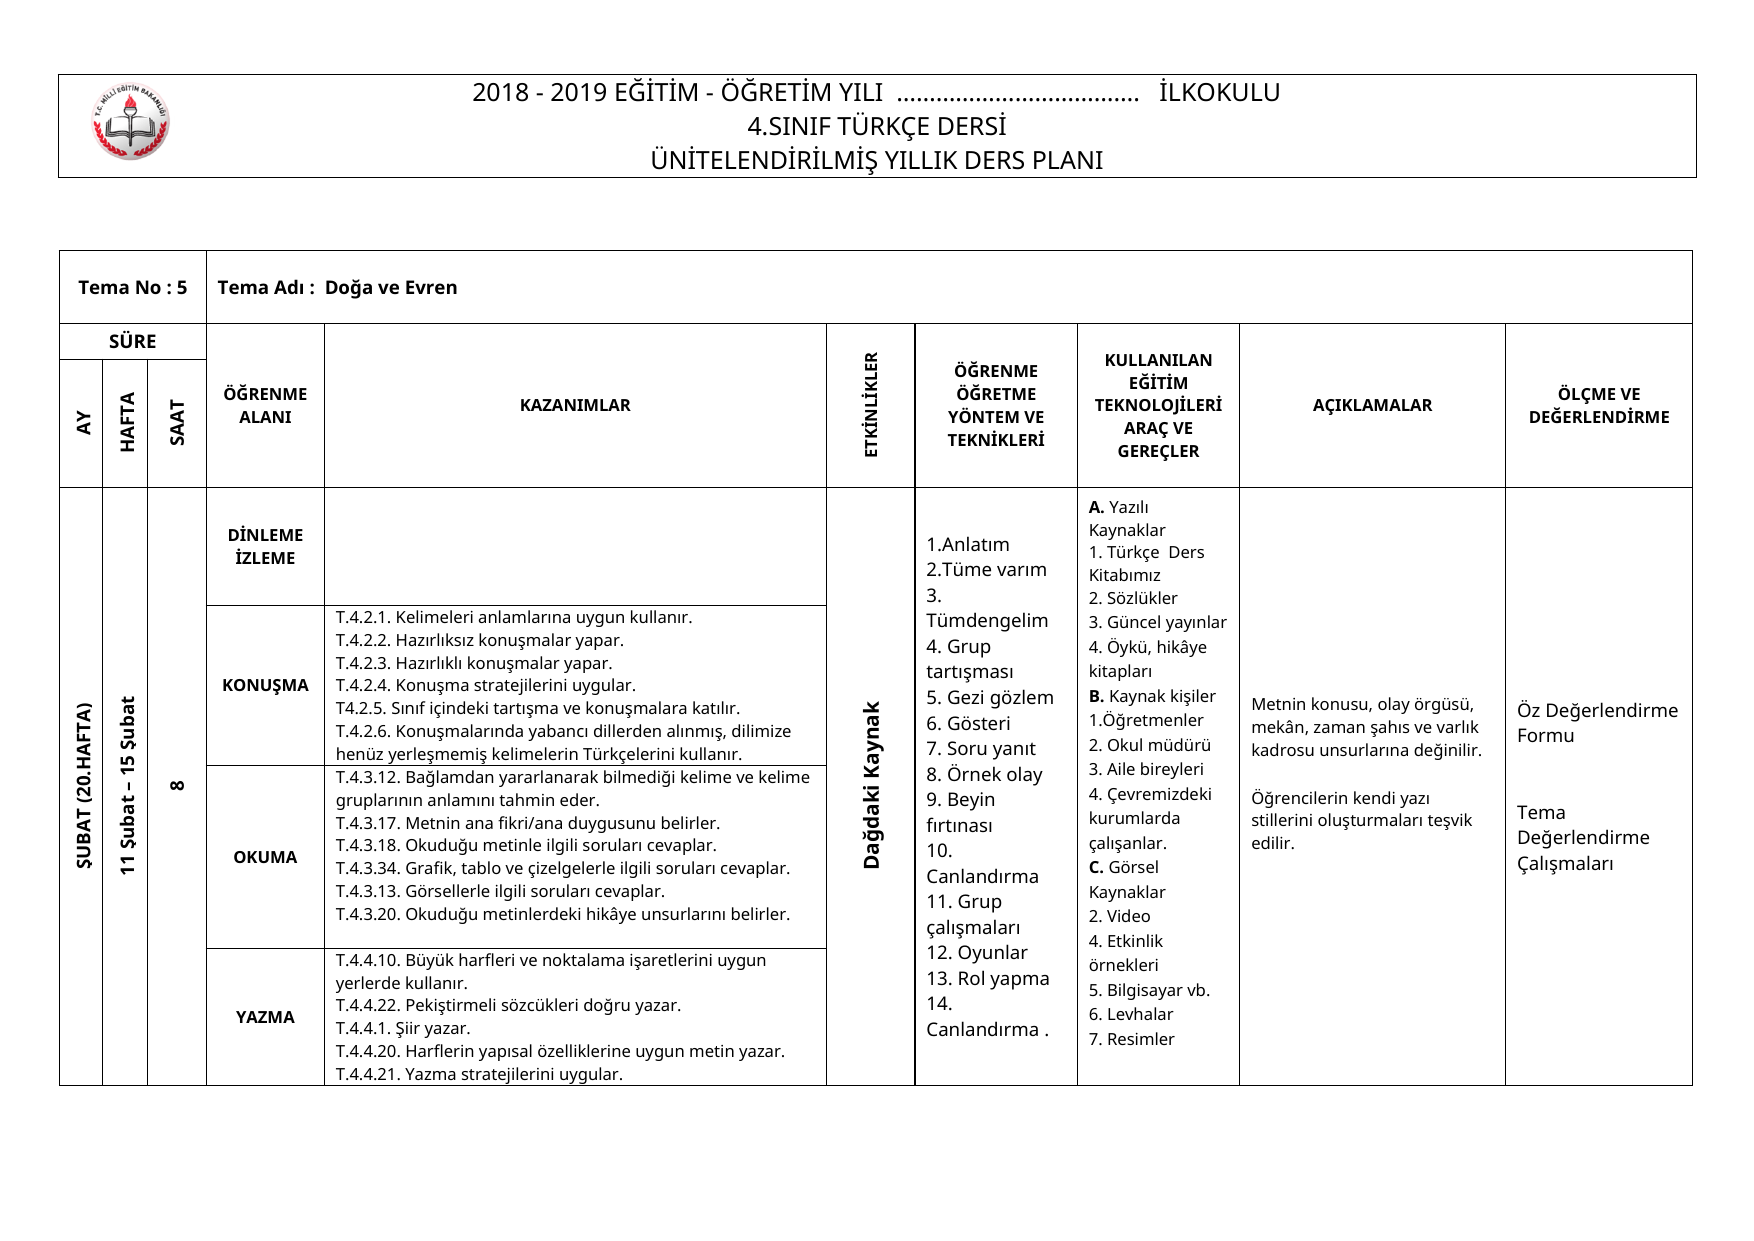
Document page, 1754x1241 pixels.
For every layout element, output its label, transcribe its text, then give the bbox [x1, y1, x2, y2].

table_cell Öz Değerlendirme Formu Tema Değerlendirme Çalışmaları [1506, 488, 1692, 1085]
table_cell 1.Anlatım 2.Tüme varım 3. Tümdengelim 4. Grup tartışması 5. Gezi gözlem 6. Gösteri 7. Soru yanıt 8. Örnek olay 9. Beyin fırtınası 10. Canlandırma 11. Grup çalışmaları 12. Oyunlar 13. Rol yapma 14. Canlandırma . [916, 488, 1077, 1085]
table_cell SÜRE [60, 324, 206, 358]
table_cell T.4.3.12. Bağlamdan yararlanarak bilmediği kelime ve kelime gruplarının anlamını tahmin eder. T.4.3.17. Metnin ana fikri/ana duygusunu belirler. T.4.3.18. Okuduğu metinle ilgili soruları cevaplar. T.4.3.34. Grafik, tablo ve çizelgelerle ilgili soruları cevaplar. T.4.3.13. Görsellerle ilgili soruları cevaplar. T.4.3.20. Okuduğu metinlerdeki hikâye unsurlarını belirler. [325, 766, 826, 948]
table_cell T.4.2.1. Kelimeleri anlamlarına uygun kullanır. T.4.2.2. Hazırlıksız konuşmalar yapar. T.4.2.3. Hazırlıklı konuşmalar yapar. T.4.2.4. Konuşma stratejilerini uygular. T4.2.5. Sınıf içindeki tartışma ve konuşmalara katılır. T.4.2.6. Konuşmalarında yabancı dillerden alınmış, dilimize henüz yerleşmemiş kelimelerin Türkçelerini kullanır. [325, 606, 826, 765]
table_cell Metnin konusu, olay örgüsü, mekân, zaman şahıs ve varlık kadrosu unsurlarına değinilir. Öğrencilerin kendi yazı stillerini oluşturmaları teşvik edilir. [1240, 488, 1505, 1085]
table_cell KULLANILAN EĞİTİM TEKNOLOJİLERİ ARAÇ VE GEREÇLER [1078, 324, 1239, 487]
table_cell ÖLÇME VE DEĞERLENDİRME [1506, 324, 1692, 487]
table_cell AÇIKLAMALAR [1240, 324, 1505, 487]
table_cell YAZMA [207, 949, 324, 1085]
table_cell A. Yazılı Kaynaklar 1. Türkçe Ders Kitabımız 2. Sözlükler 3. Güncel yayınlar 4. Öykü, hikâye kitapları B. Kaynak kişiler 1.Öğretmenler 2. Okul müdürü 3. Aile bireyleri 4. Çevremizdeki kurumlarda çalışanlar. C. Görsel Kaynaklar 2. Video 4. Etkinlik örnekleri 5. Bilgisayar vb. 6. Levhalar 7. Resimler [1078, 488, 1239, 1085]
table_header Tema Adı : Doğa ve Evren [207, 251, 1692, 323]
table_cell 11 Şubat – 15 Şubat [103, 488, 147, 1085]
table_cell HAFTA [103, 360, 147, 487]
table_cell ETKİNLİKLER [827, 324, 914, 487]
table_cell SAAT [148, 360, 206, 487]
table_cell OKUMA [207, 766, 324, 948]
table_cell DİNLEME İZLEME [207, 488, 324, 605]
table_cell 8 [148, 488, 206, 1085]
table_cell Dağdaki Kaynak [827, 488, 914, 1085]
table_cell KONUŞMA [207, 606, 324, 765]
table_cell ÖĞRENME ALANI [207, 324, 324, 487]
table_cell AY [60, 360, 102, 487]
table_header Tema No : 5 [60, 251, 206, 323]
table_cell ÖĞRENME ÖĞRETME YÖNTEM VE TEKNİKLERİ [916, 324, 1077, 487]
table_cell ŞUBAT (20.HAFTA) [60, 488, 102, 1085]
picture [85, 77, 175, 167]
table_cell KAZANIMLAR [325, 324, 826, 487]
table_cell [325, 488, 826, 605]
table_cell T.4.4.10. Büyük harfleri ve noktalama işaretlerini uygun yerlerde kullanır. T.4.4.22. Pekiştirmeli sözcükleri doğru yazar. T.4.4.1. Şiir yazar. T.4.4.20. Harflerin yapısal özelliklerine uygun metin yazar. T.4.4.21. Yazma stratejilerini uygular. [325, 949, 826, 1085]
